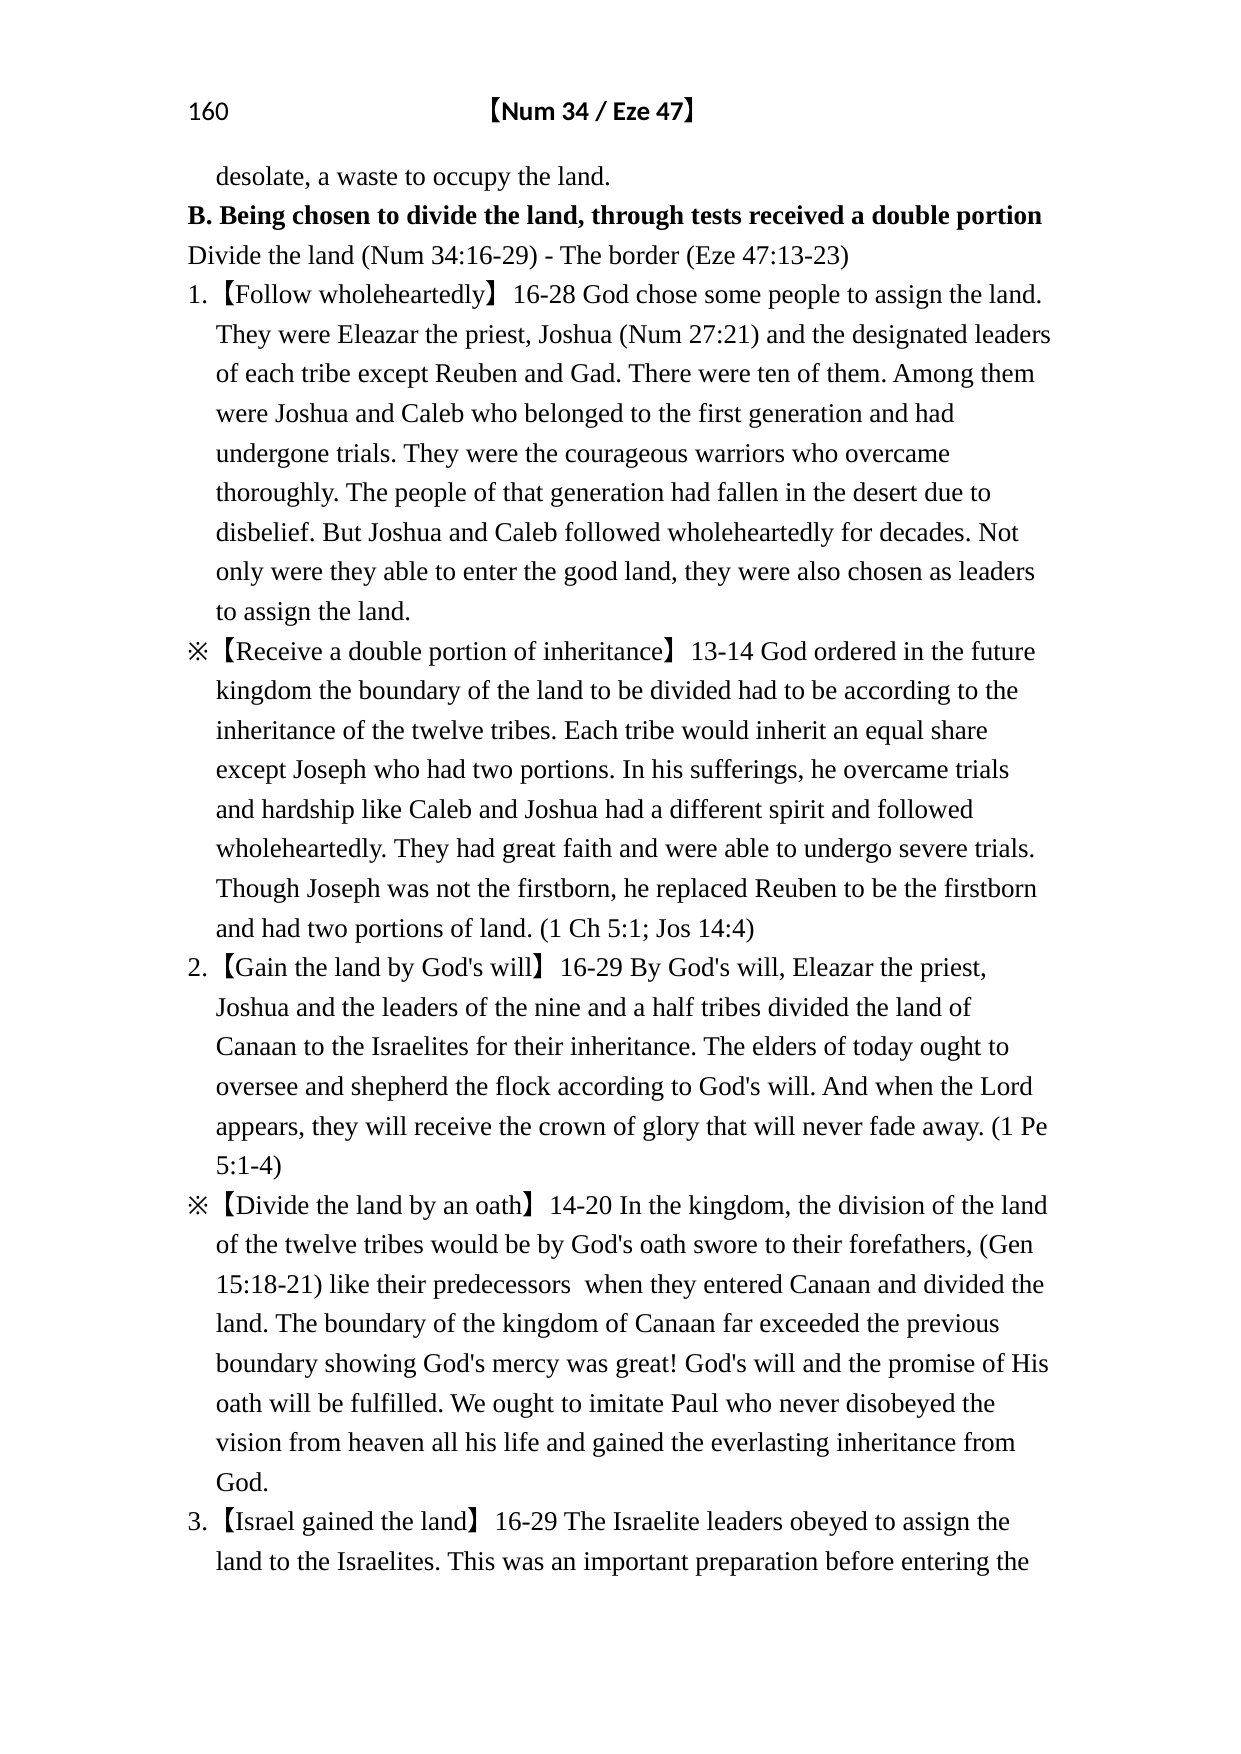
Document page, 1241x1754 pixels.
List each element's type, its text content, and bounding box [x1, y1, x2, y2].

text 2.【Gain the land by God's will】16-29 By God's will, Eleazar the priest, Joshua and the leaders of the nine and a half tribes divided the land of Canaan to the Israelites for their inheritance. The elders of today ought to oversee and shepherd the flock according to God's will. And when the Lord appears, they will receive the crown of glory that will never fade away. (1 Pe 5:1-4) [187, 945, 1053, 1182]
text 1.【Follow wholeheartedly】16-28 God chose some people to assign the land. They were Eleazar the priest, Joshua (Num 27:21) and the designated leaders of each tribe except Reuben and Gad. There were ten of them. Among them were Joshua and Caleb who belonged to the first generation and had undergone trials. They were the courageous warriors who overcame thoroughly. The people of that generation had fallen in the desert due to disbelief. But Joshua and Caleb followed wholeheartedly for decades. Not only were they able to enter the good land, they were also chosen as leaders to assign the land. [187, 272, 1053, 628]
text ※【Receive a double portion of inheritance】13-14 God ordered in the future kingdom the boundary of the land to be divided had to be according to the inheritance of the twelve tribes. Each tribe would inherit an equal share except Joseph who had two portions. In his sufferings, he overcame trials and hardship like Caleb and Joshua had a different spirit and followed wholeheartedly. They had great faith and were able to undergo severe trials. Though Joseph was not the firstborn, he replaced Reuben to be the firstborn and had two portions of land. (1 Ch 5:1; Jos 14:4) [187, 628, 1053, 945]
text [187, 153, 1053, 193]
text B. Being chosen to divide the land, through tests received a double portion [187, 193, 1053, 232]
text Divide the land (Num 34:16-29) - The border (Eze 47:13-23) [187, 232, 1053, 272]
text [187, 1499, 1053, 1578]
text ※【Divide the land by an oath】14-20 In the kingdom, the division of the land of the twelve tribes would be by God's oath swore to their forefathers, (Gen 15:18-21) like their predecessors when they entered Canaan and divided the land. The boundary of the kingdom of Canaan far exceeded the previous boundary showing God's mercy was great! God's will and the promise of His oath will be fulfilled. We ought to imitate Paul who never disobeyed the vision from heaven all his life and gained the everlasting inheritance from God. [187, 1182, 1053, 1499]
